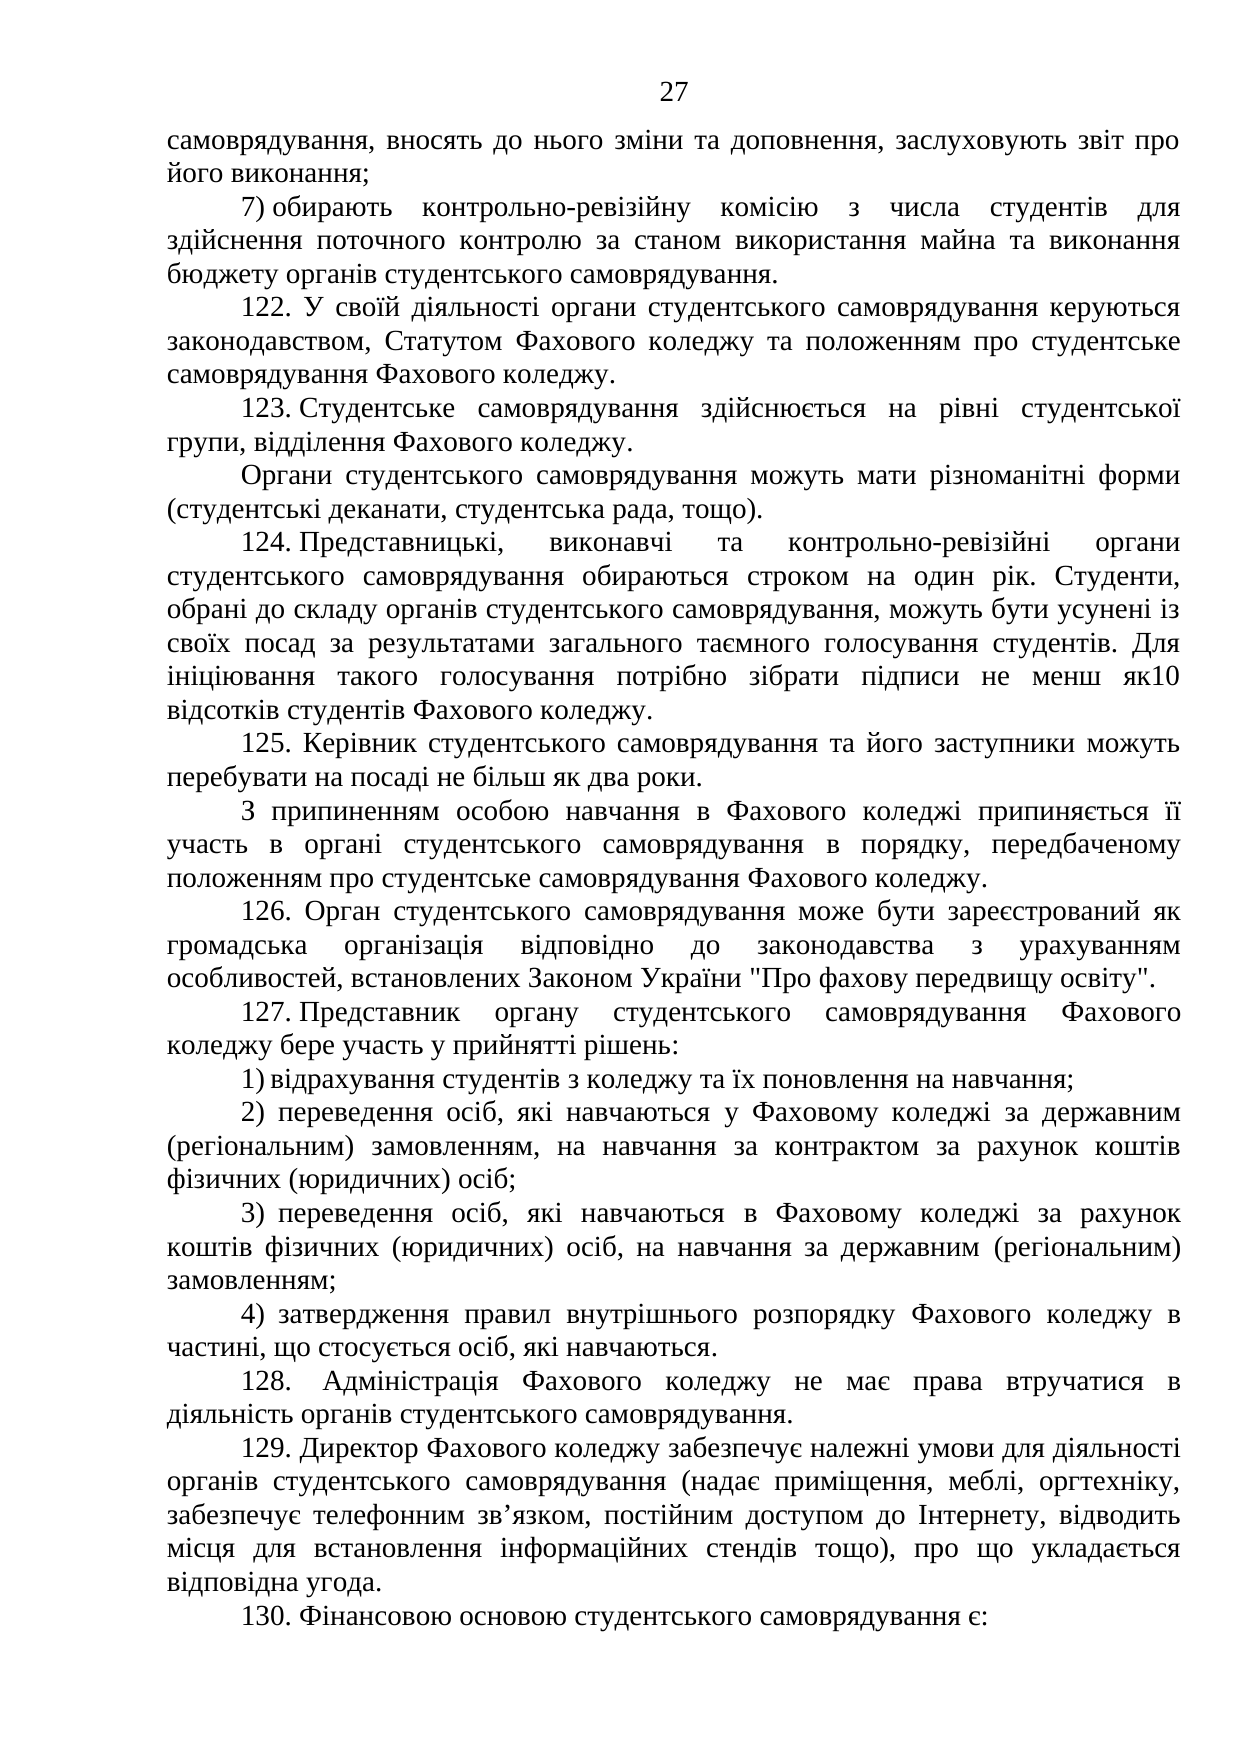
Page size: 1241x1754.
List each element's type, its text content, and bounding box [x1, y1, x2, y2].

text 129. Директор Фахового коледжу забезпечує належні умови для діяльності органів студентського самоврядування (надає приміщення, меблі, оргтехніку, забезпечує телефонним зв’язком, постійним доступом до Інтернету, відводить місця для встановлення інформаційних стендів тощо), про що укладається відповідна угода. [167, 1430, 1181, 1598]
text 124. Представницькі, виконавчі та контрольно-ревізійні органи студентського самоврядування обираються строком на один рік. Студенти, обрані до складу органів студентського самоврядування, можуть бути усунені із своїх посад за результатами загального таємного голосування студентів. Для ініціювання такого голосування потрібно зібрати підписи не менш як10 відсотків студентів Фахового коледжу. [167, 524, 1181, 726]
text Органи студентського самоврядування можуть мати різноманітні форми (студентські деканати, студентська рада, тощо). [167, 457, 1181, 524]
list відрахування студентів з коледжу та їх поновлення на навчання; [167, 1061, 1181, 1094]
text 126. Орган студентського самоврядування може бути зареєстрований як громадська організація відповідно до законодавства з урахуванням особливостей, встановлених Законом України "Про фахову передвищу освіту". [167, 893, 1181, 994]
list переведення осіб, які навчаються в Фаховому коледжі за рахунок коштів фізичних (юридичних) осіб, на навчання за державним (регіональним) замовленням; [167, 1195, 1181, 1296]
text 128. Адміністрація Фахового коледжу не має права втручатися в діяльність органів студентського самоврядування. [167, 1363, 1181, 1430]
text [167, 122, 1181, 189]
text 123. Студентське самоврядування здійснюється на рівні студентської групи, відділення Фахового коледжу. [167, 390, 1181, 457]
text 130. Фінансовою основою студентського самоврядування є: [167, 1598, 1181, 1631]
text 127. Представник органу студентського самоврядування Фахового коледжу бере участь у прийнятті рішень: [167, 994, 1181, 1061]
text З припиненням особою навчання в Фахового коледжі припиняється її участь в органі студентського самоврядування в порядку, передбаченому положенням про студентське самоврядування Фахового коледжу. [167, 793, 1181, 893]
list затвердження правил внутрішнього розпорядку Фахового коледжу в частині, що стосується осіб, які навчаються. [167, 1296, 1181, 1363]
text 7) обирають контрольно-ревізійну комісію з числа студентів для здійснення поточного контролю за станом використання майна та виконання бюджету органів студентського самоврядування. [167, 189, 1181, 289]
text 122. У своїй діяльності органи студентського самоврядування керуються законодавством, Статутом Фахового коледжу та положенням про студентське самоврядування Фахового коледжу. [167, 289, 1181, 390]
list переведення осіб, які навчаються у Фаховому коледжі за державним (регіональним) замовленням, на навчання за контрактом за рахунок коштів фізичних (юридичних) осіб; [167, 1094, 1181, 1195]
text 125. Керівник студентського самоврядування та його заступники можуть перебувати на посаді не більш як два роки. [167, 726, 1181, 793]
